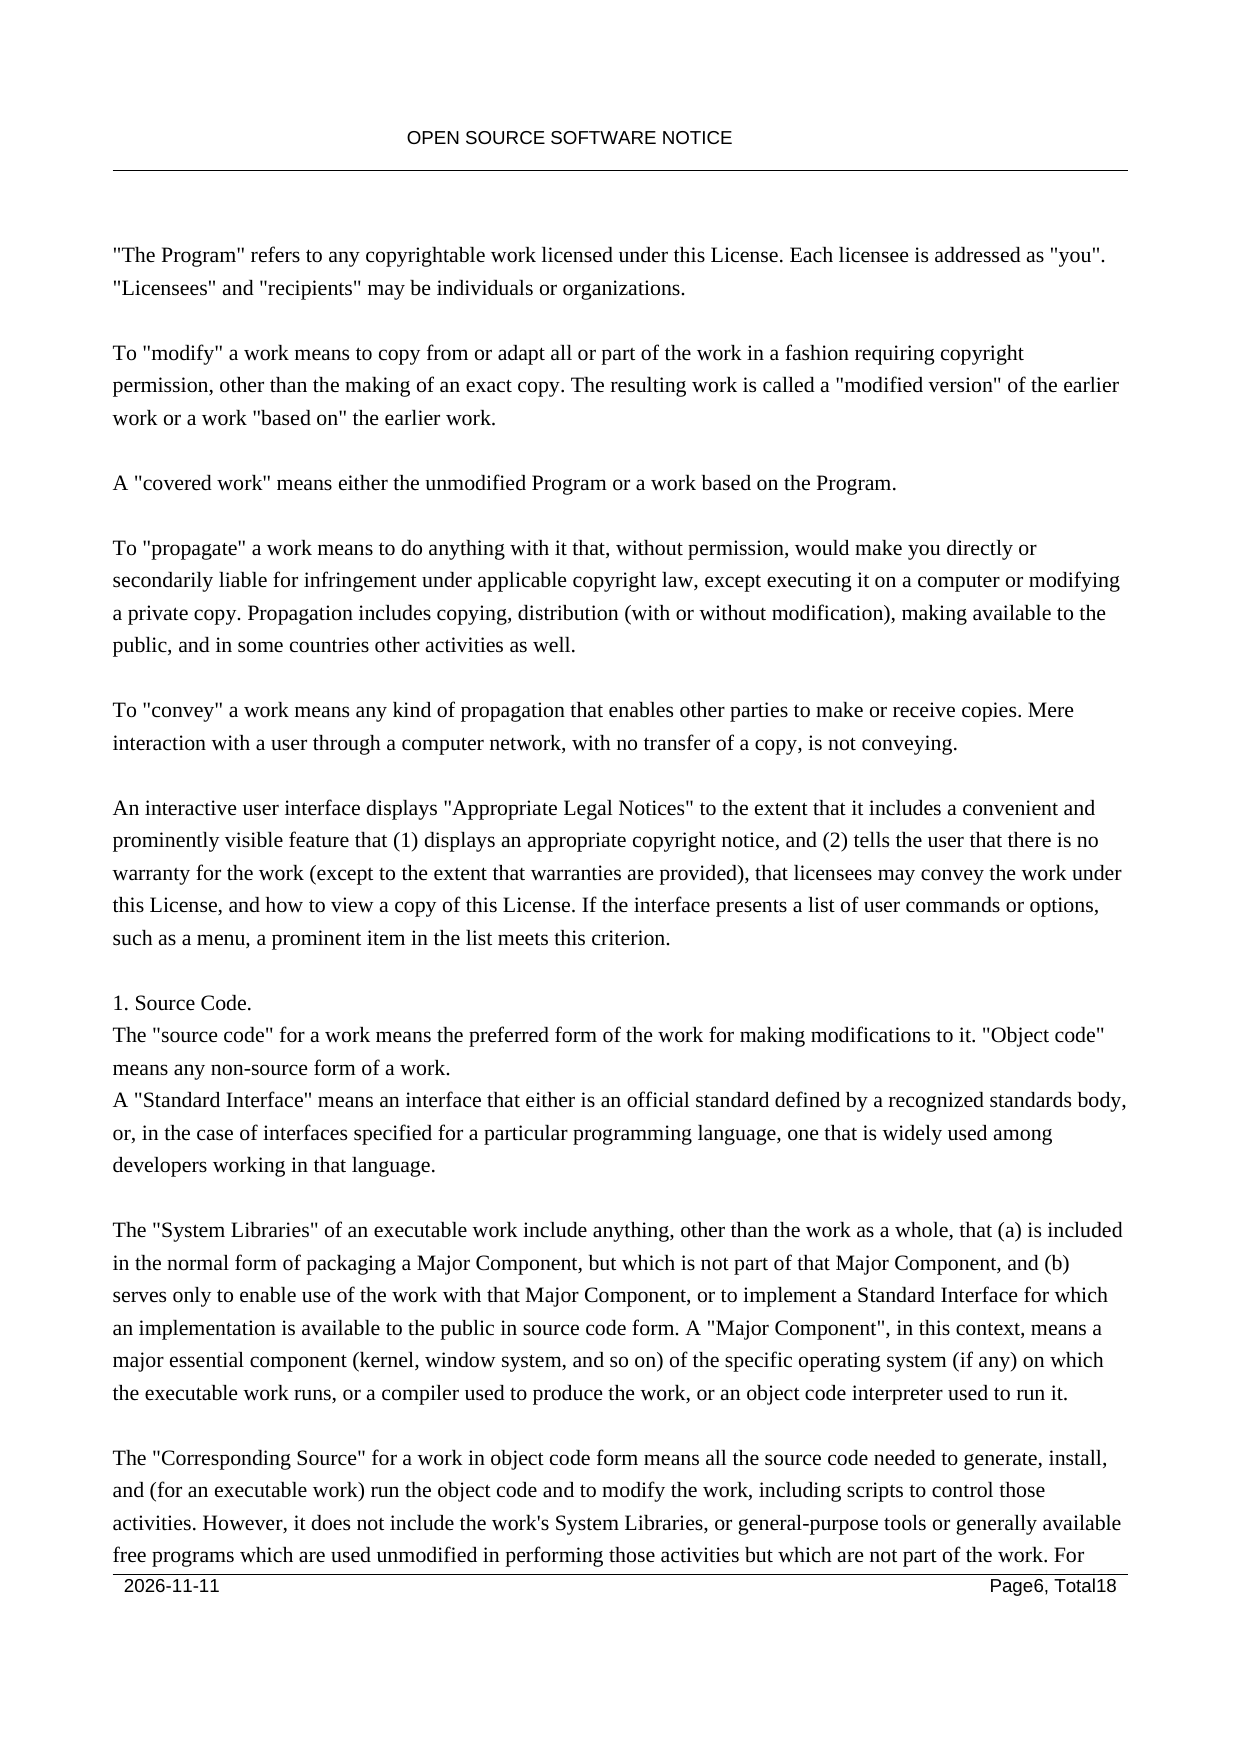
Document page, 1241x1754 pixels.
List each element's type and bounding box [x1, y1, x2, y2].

text [112, 206, 1128, 1571]
